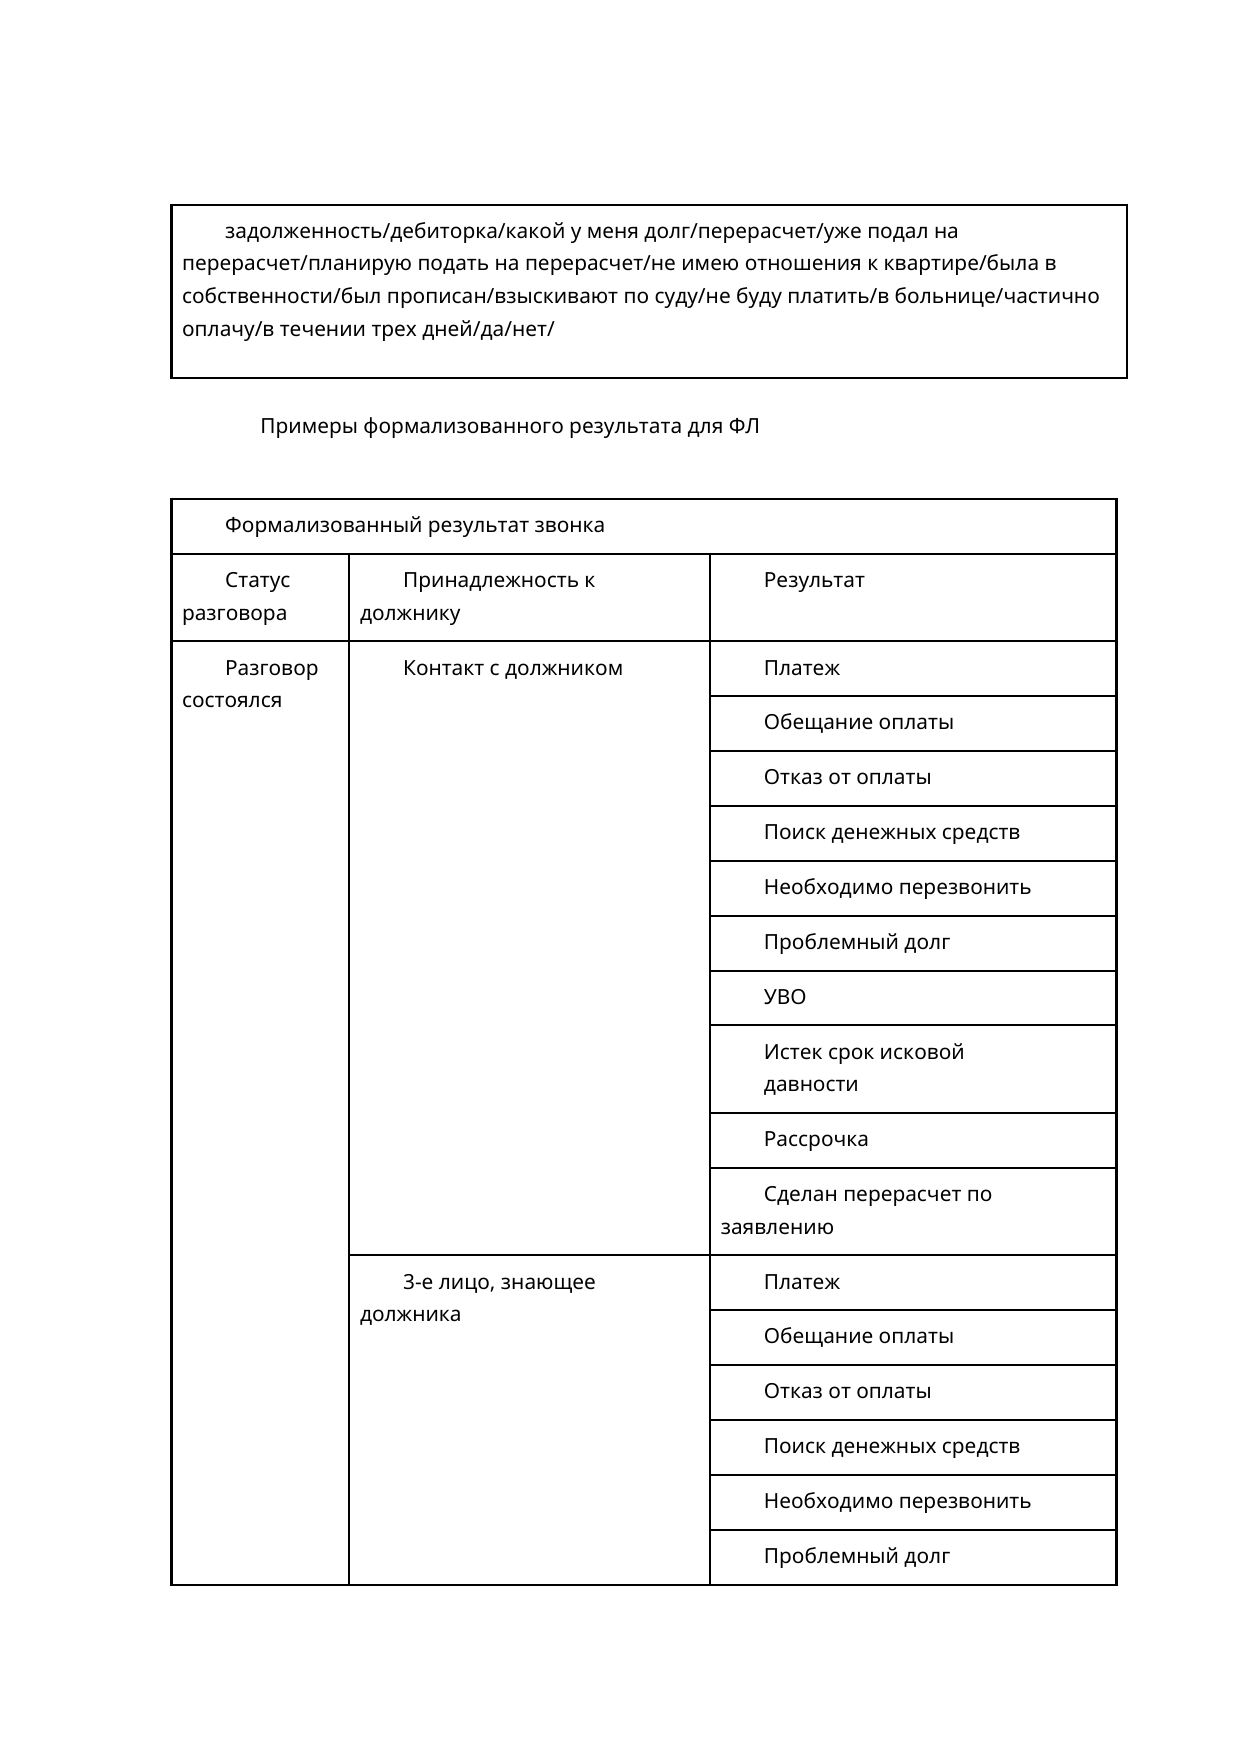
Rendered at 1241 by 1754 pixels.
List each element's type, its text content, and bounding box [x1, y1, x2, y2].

list Примеры формализованного результата для ФЛ [260, 412, 1128, 440]
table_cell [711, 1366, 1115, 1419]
table_cell Контакт с должником [350, 642, 709, 1254]
table_cell Отказ от оплаты [711, 752, 1115, 805]
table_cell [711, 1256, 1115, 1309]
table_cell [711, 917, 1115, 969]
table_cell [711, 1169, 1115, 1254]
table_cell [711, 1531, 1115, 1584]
table_cell Результат [711, 555, 1115, 640]
table_cell Обещание оплаты [711, 697, 1115, 750]
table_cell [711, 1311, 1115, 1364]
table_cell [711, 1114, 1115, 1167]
table_cell Принадлежность к должнику [350, 555, 709, 640]
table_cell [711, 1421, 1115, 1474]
table_header задолженность/дебиторка/какой у меня долг/перерасчет/уже подал на перерасчет/планирую подать на перерасчет/не имею отношения к квартире/была в собственности/был прописан/взыскивают по суду/не буду платить/в больнице/частично оплачу/в течении трех дней/да/нет/ [173, 206, 1126, 377]
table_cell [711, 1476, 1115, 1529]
table_cell Статус разговора [173, 555, 348, 640]
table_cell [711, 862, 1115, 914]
table_cell Платеж [711, 642, 1115, 695]
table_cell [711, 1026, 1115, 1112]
table_header Формализованный результат звонка [173, 500, 1115, 553]
table_cell Поиск денежных средств [711, 807, 1115, 860]
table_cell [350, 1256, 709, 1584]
table_cell Разговор состоялся [173, 642, 348, 1584]
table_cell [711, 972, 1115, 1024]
